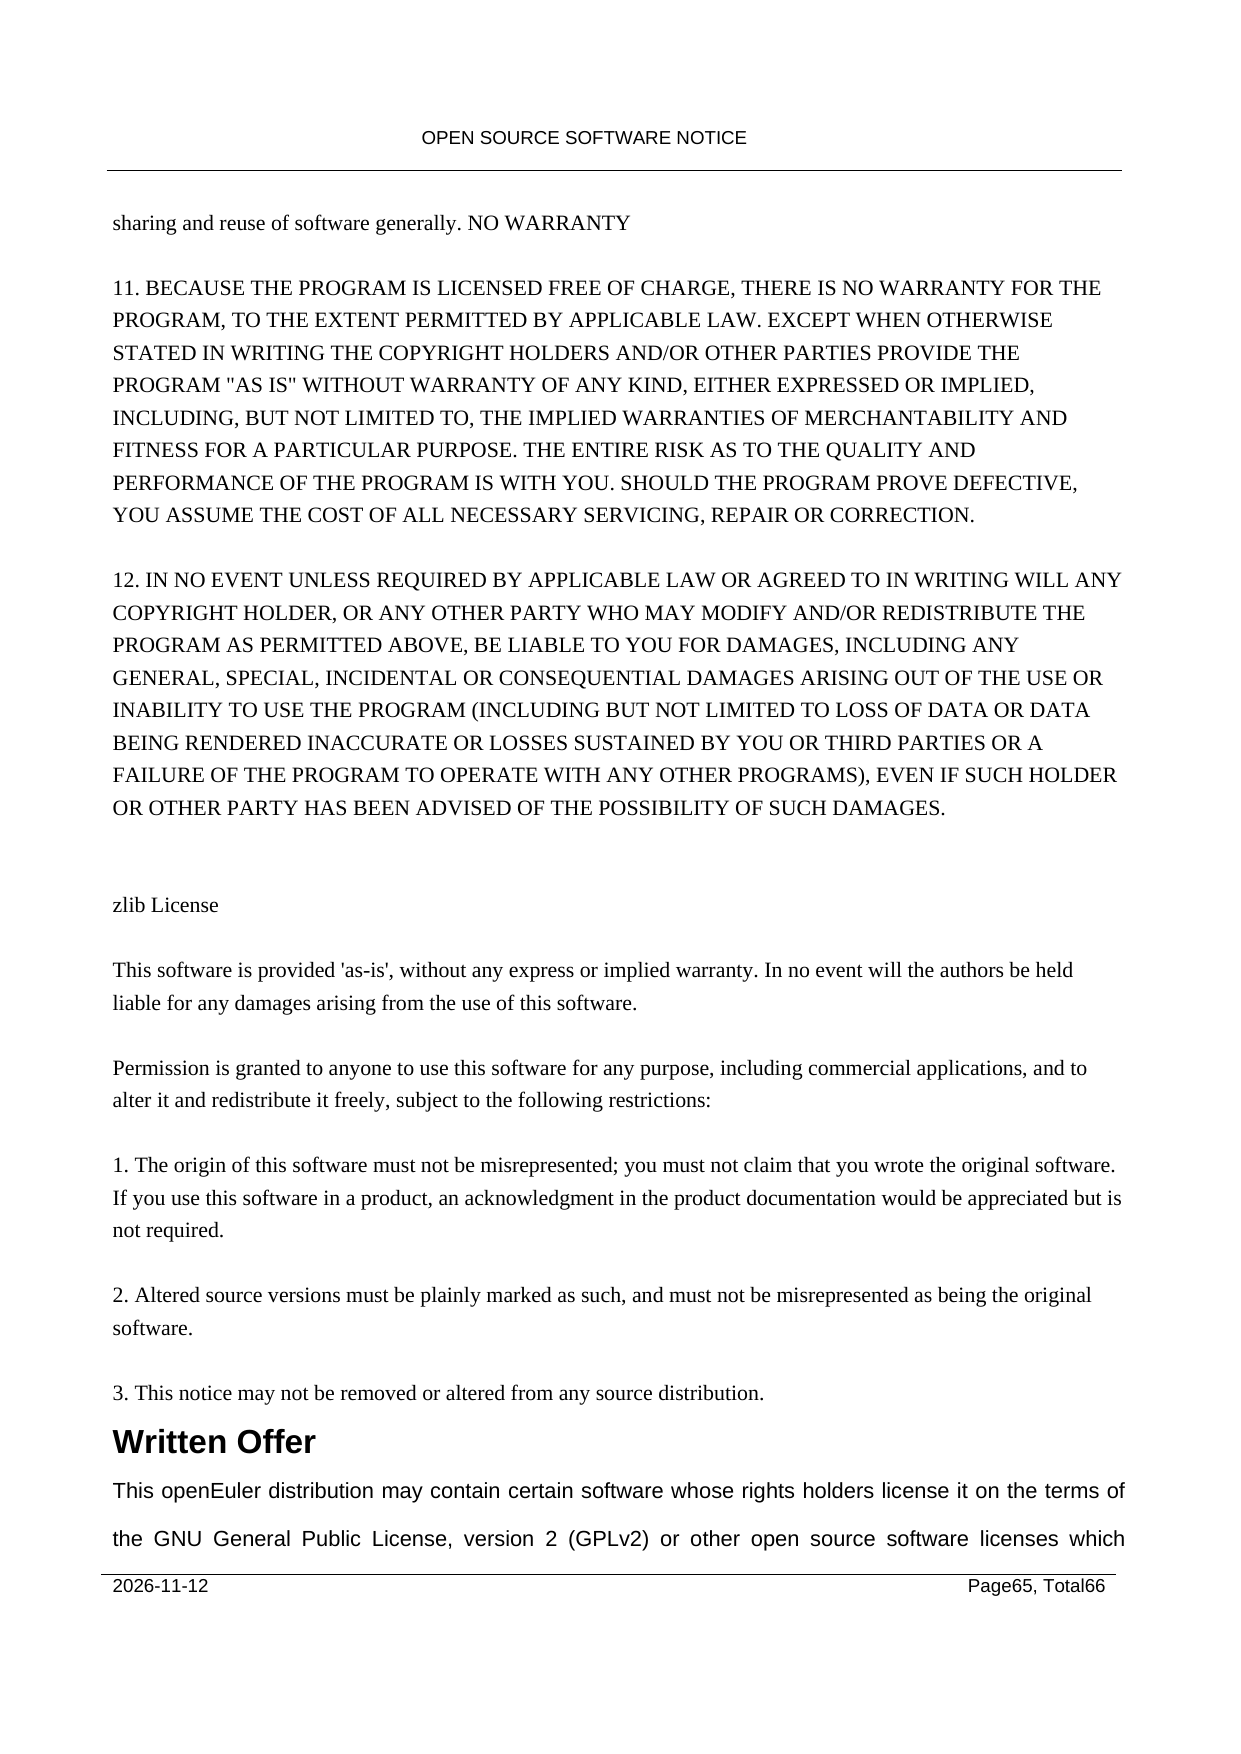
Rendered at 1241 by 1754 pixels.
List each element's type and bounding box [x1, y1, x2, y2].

text [112, 1474, 1128, 1555]
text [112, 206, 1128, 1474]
